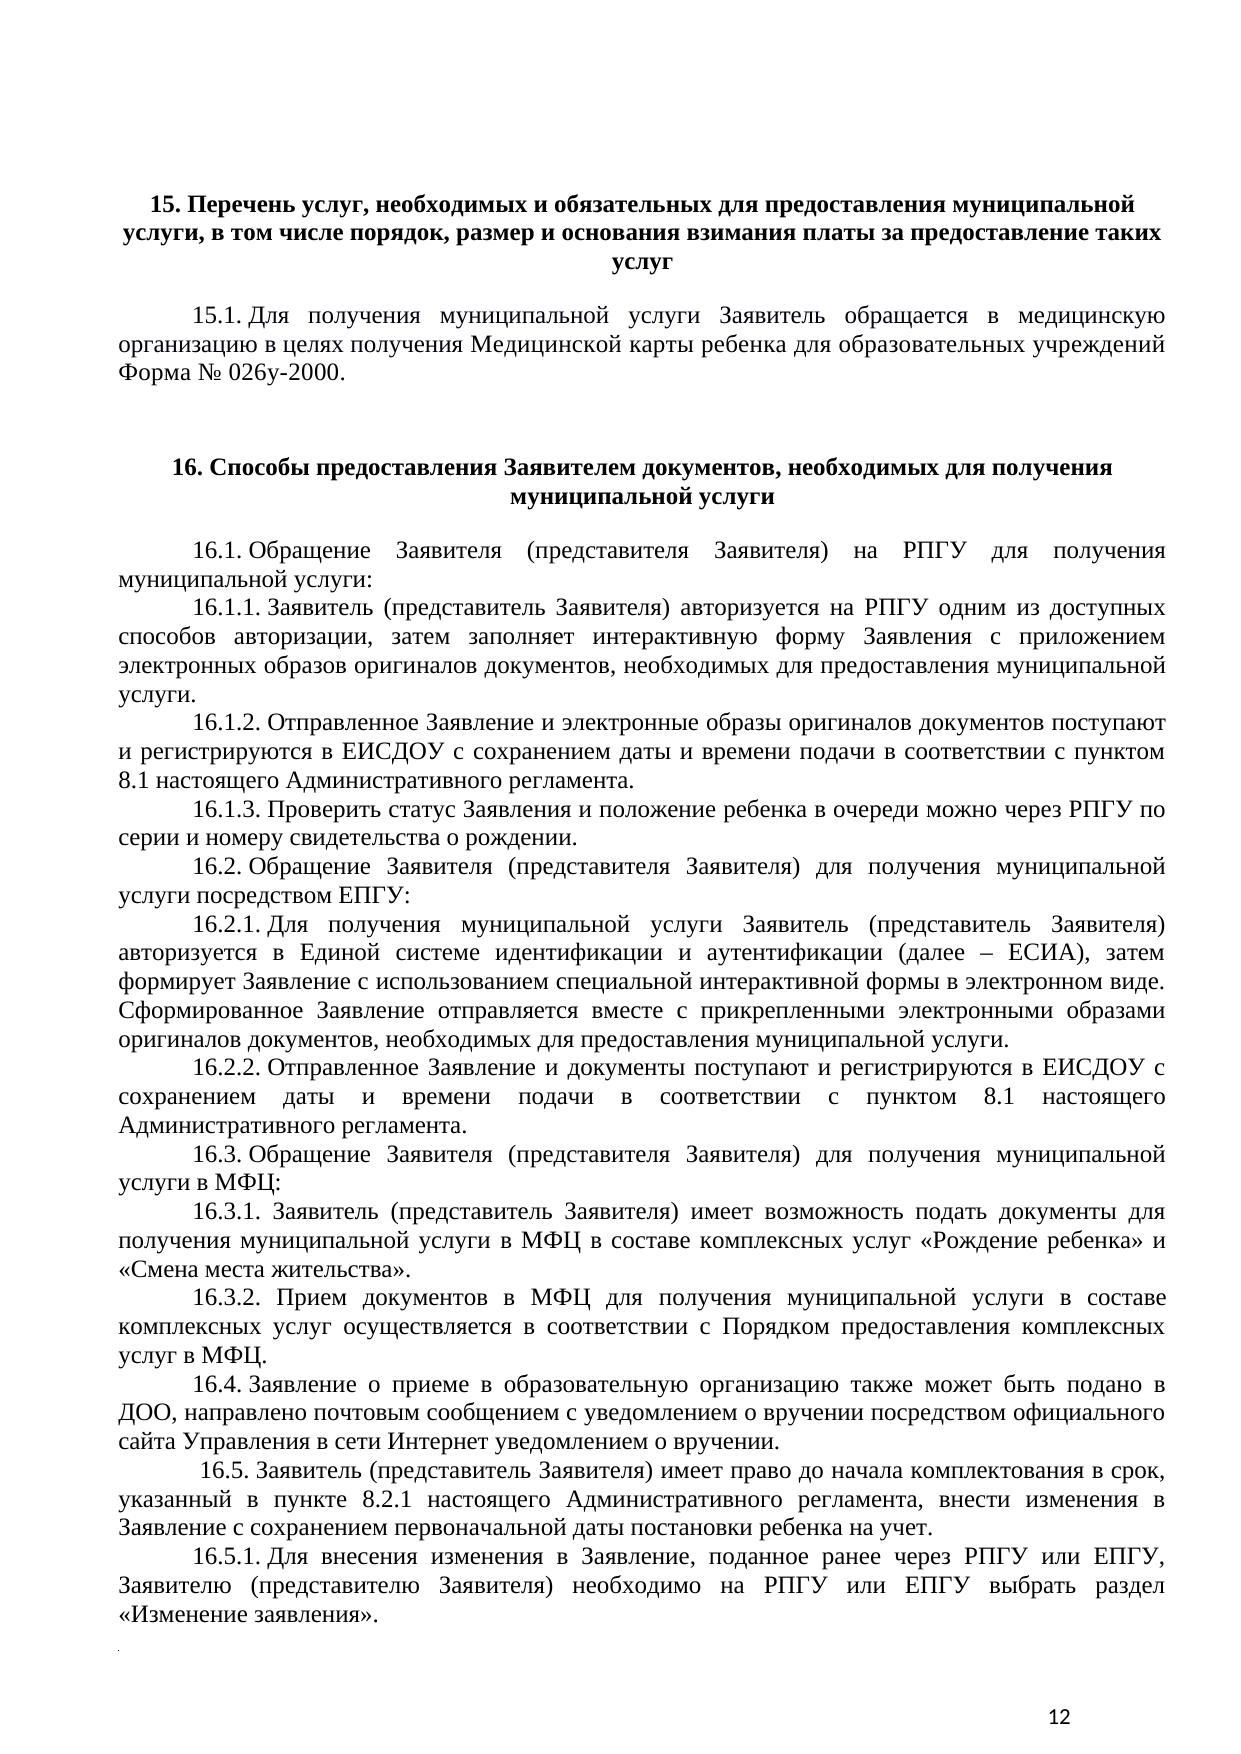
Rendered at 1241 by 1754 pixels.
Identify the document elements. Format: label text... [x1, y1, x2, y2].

text 16.2. Обращение Заявителя (представителя Заявителя) для получения муниципальной услуги посредством ЕПГУ: [118, 851, 1167, 909]
text 15.1. Для получения муниципальной услуги Заявитель обращается в медицинскую организацию в целях получения Медицинской карты ребенка для образовательных учреждений Форма № 026у-2000. [118, 300, 1167, 386]
text 16.3.1. Заявитель (представитель Заявителя) имеет возможность подать документы для получения муниципальной услуги в МФЦ в составе комплексных услуг «Рождение ребенка» и «Смена места жительства». [118, 1196, 1167, 1282]
text 16.4. Заявление о приеме в образовательную организацию также может быть подано в ДОО, направлено почтовым сообщением с уведомлением о вручении посредством официального сайта Управления в сети Интернет уведомлением о вручении. [118, 1369, 1167, 1455]
text 16.3.2. Прием документов в МФЦ для получения муниципальной услуги в составе комплексных услуг осуществляется в соответствии с Порядком предоставления комплексных услуг в МФЦ. [118, 1282, 1167, 1369]
text 16.1.2. Отправленное Заявление и электронные образы оригиналов документов поступают и регистрируются в ЕИСДОУ с сохранением даты и времени подачи в соответствии с пунктом 8.1 настоящего Административного регламента. [118, 707, 1167, 794]
text 16.5. Заявитель (представитель Заявителя) имеет право до начала комплектования в срок, указанный в пункте 8.2.1 настоящего Административного регламента, внести изменения в Заявление с сохранением первоначальной даты постановки ребенка на учет. [118, 1455, 1167, 1541]
text 16.1. Обращение Заявителя (представителя Заявителя) на РПГУ для получения муниципальной услуги: [118, 535, 1167, 592]
text 16.2.1. Для получения муниципальной услуги Заявитель (представитель Заявителя) авторизуется в Единой системе идентификации и аутентификации (далее – ЕСИА), затем формирует Заявление с использованием специальной интерактивной формы в электронном виде. Сформированное Заявление отправляется вместе с прикрепленными электронными образами оригиналов документов, необходимых для предоставления муниципальной услуги. [118, 909, 1167, 1052]
text 16.1.3. Проверить статус Заявления и положение ребенка в очереди можно через РПГУ по серии и номеру свидетельства о рождении. [118, 794, 1167, 851]
text 15. Перечень услуг, необходимых и обязательных для предоставления муниципальной услуги, в том числе порядок, размер и основания взимания платы за предоставление таких услуг [118, 189, 1167, 275]
text 16. Способы предоставления Заявителем документов, необходимых для получения муниципальной услуги [118, 452, 1167, 510]
text 16.1.1. Заявитель (представитель Заявителя) авторизуется на РПГУ одним из доступных способов авторизации, затем заполняет интерактивную форму Заявления с приложением электронных образов оригиналов документов, необходимых для предоставления муниципальной услуги. [118, 592, 1167, 707]
text 16.3. Обращение Заявителя (представителя Заявителя) для получения муниципальной услуги в МФЦ: [118, 1139, 1167, 1196]
text 16.2.2. Отправленное Заявление и документы поступают и регистрируются в ЕИСДОУ с сохранением даты и времени подачи в соответствии с пунктом 8.1 настоящего Административного регламента. [118, 1052, 1167, 1139]
text 16.5.1. Для внесения изменения в Заявление, поданное ранее через РПГУ или ЕПГУ, Заявителю (представителю Заявителя) необходимо на РПГУ или ЕПГУ выбрать раздел «Изменение заявления». [118, 1541, 1167, 1627]
